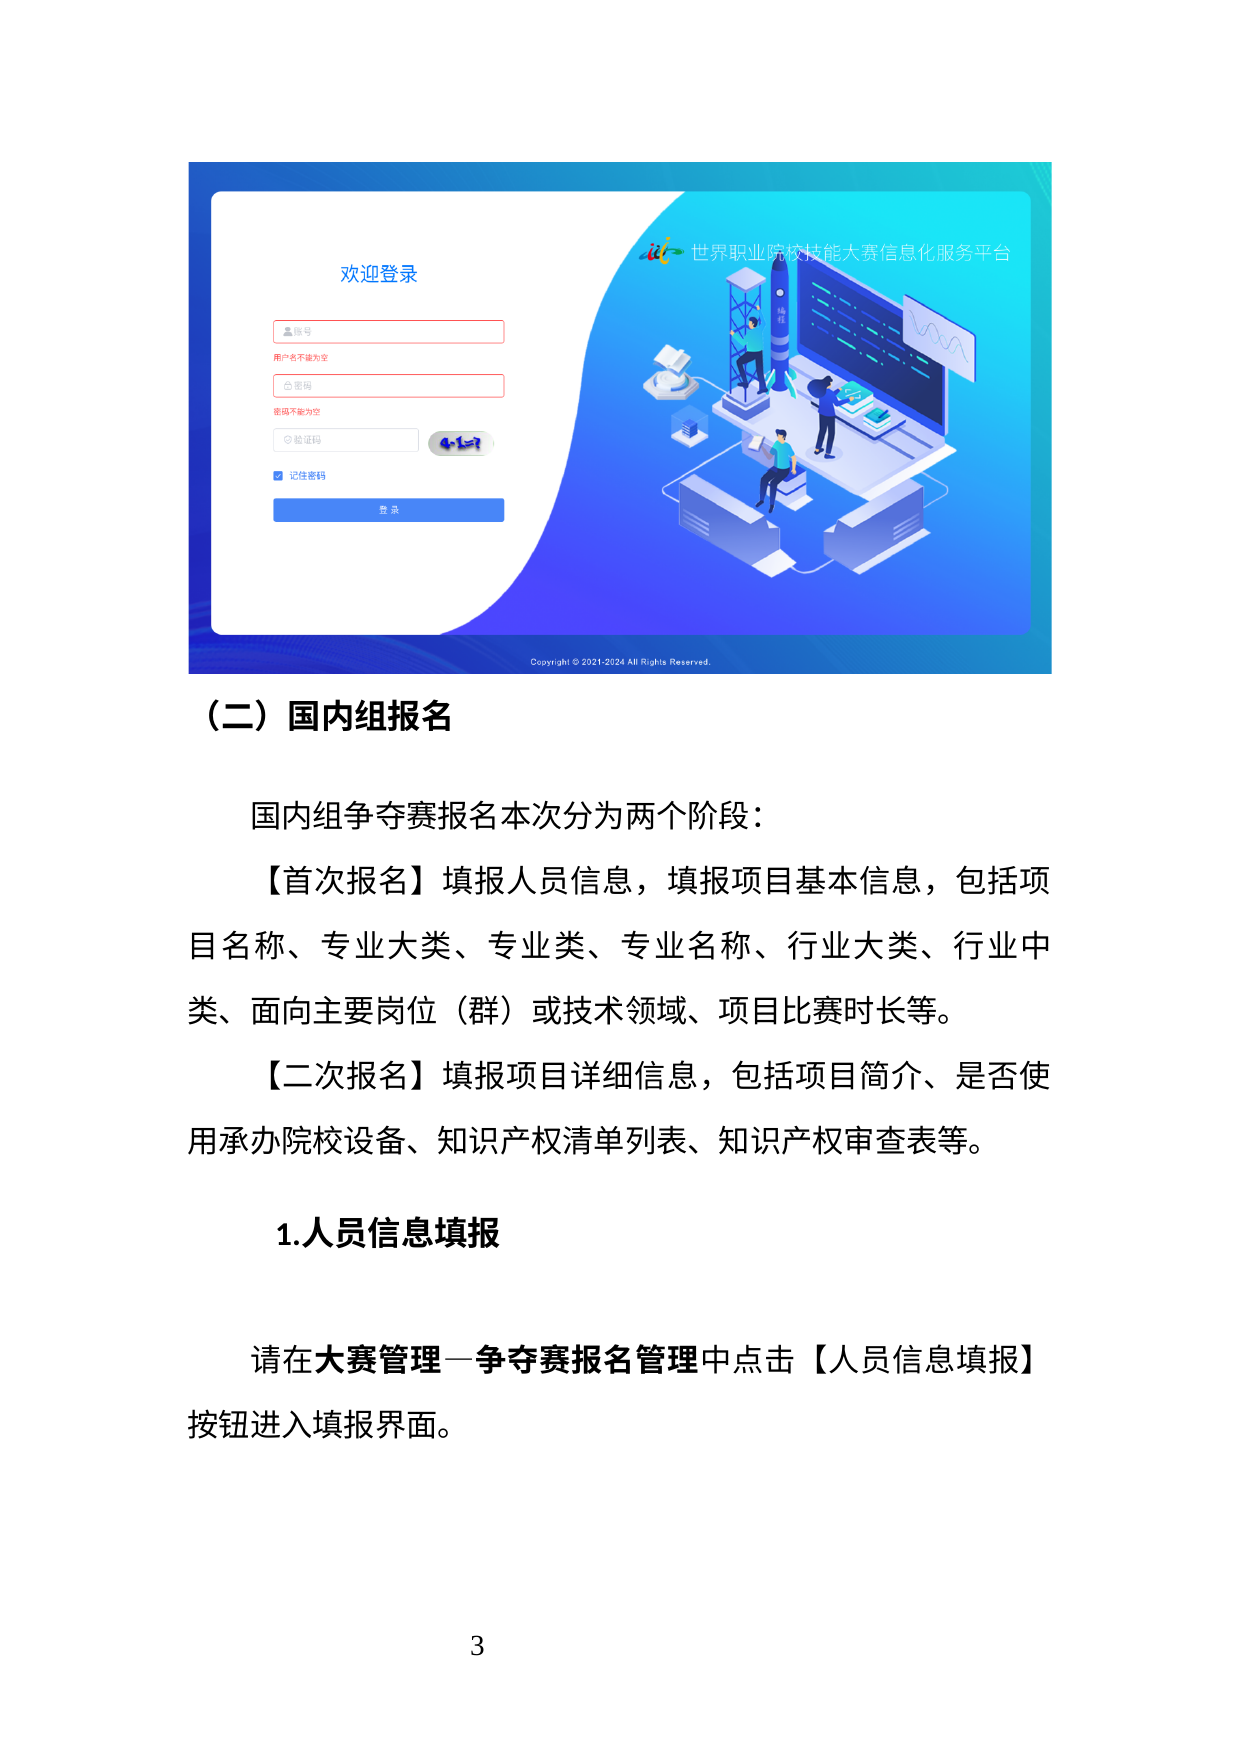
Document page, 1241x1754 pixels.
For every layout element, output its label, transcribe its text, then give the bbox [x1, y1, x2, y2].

picture [188, 162, 1052, 674]
subtitle 1.人员信息填报 [231, 1199, 1053, 1264]
text 国内组争夺赛报名本次分为两个阶段： [187, 782, 1053, 847]
text 【首次报名】填报人员信息，填报项目基本信息，包括项目名称、专业大类、专业类、专业名称、行业大类、行业中类、面向主要岗位（群）或技术领域、项目比赛时长等。 [187, 847, 1053, 1042]
subtitle 国内组报名 [187, 682, 1053, 747]
text 【二次报名】填报项目详细信息，包括项目简介、是否使用承办院校设备、知识产权清单列表、知识产权审查表等。 [187, 1042, 1053, 1172]
text 请在大赛管理—争夺赛报名管理中点击【人员信息填报】按钮进入填报界面。 [187, 1326, 1053, 1456]
